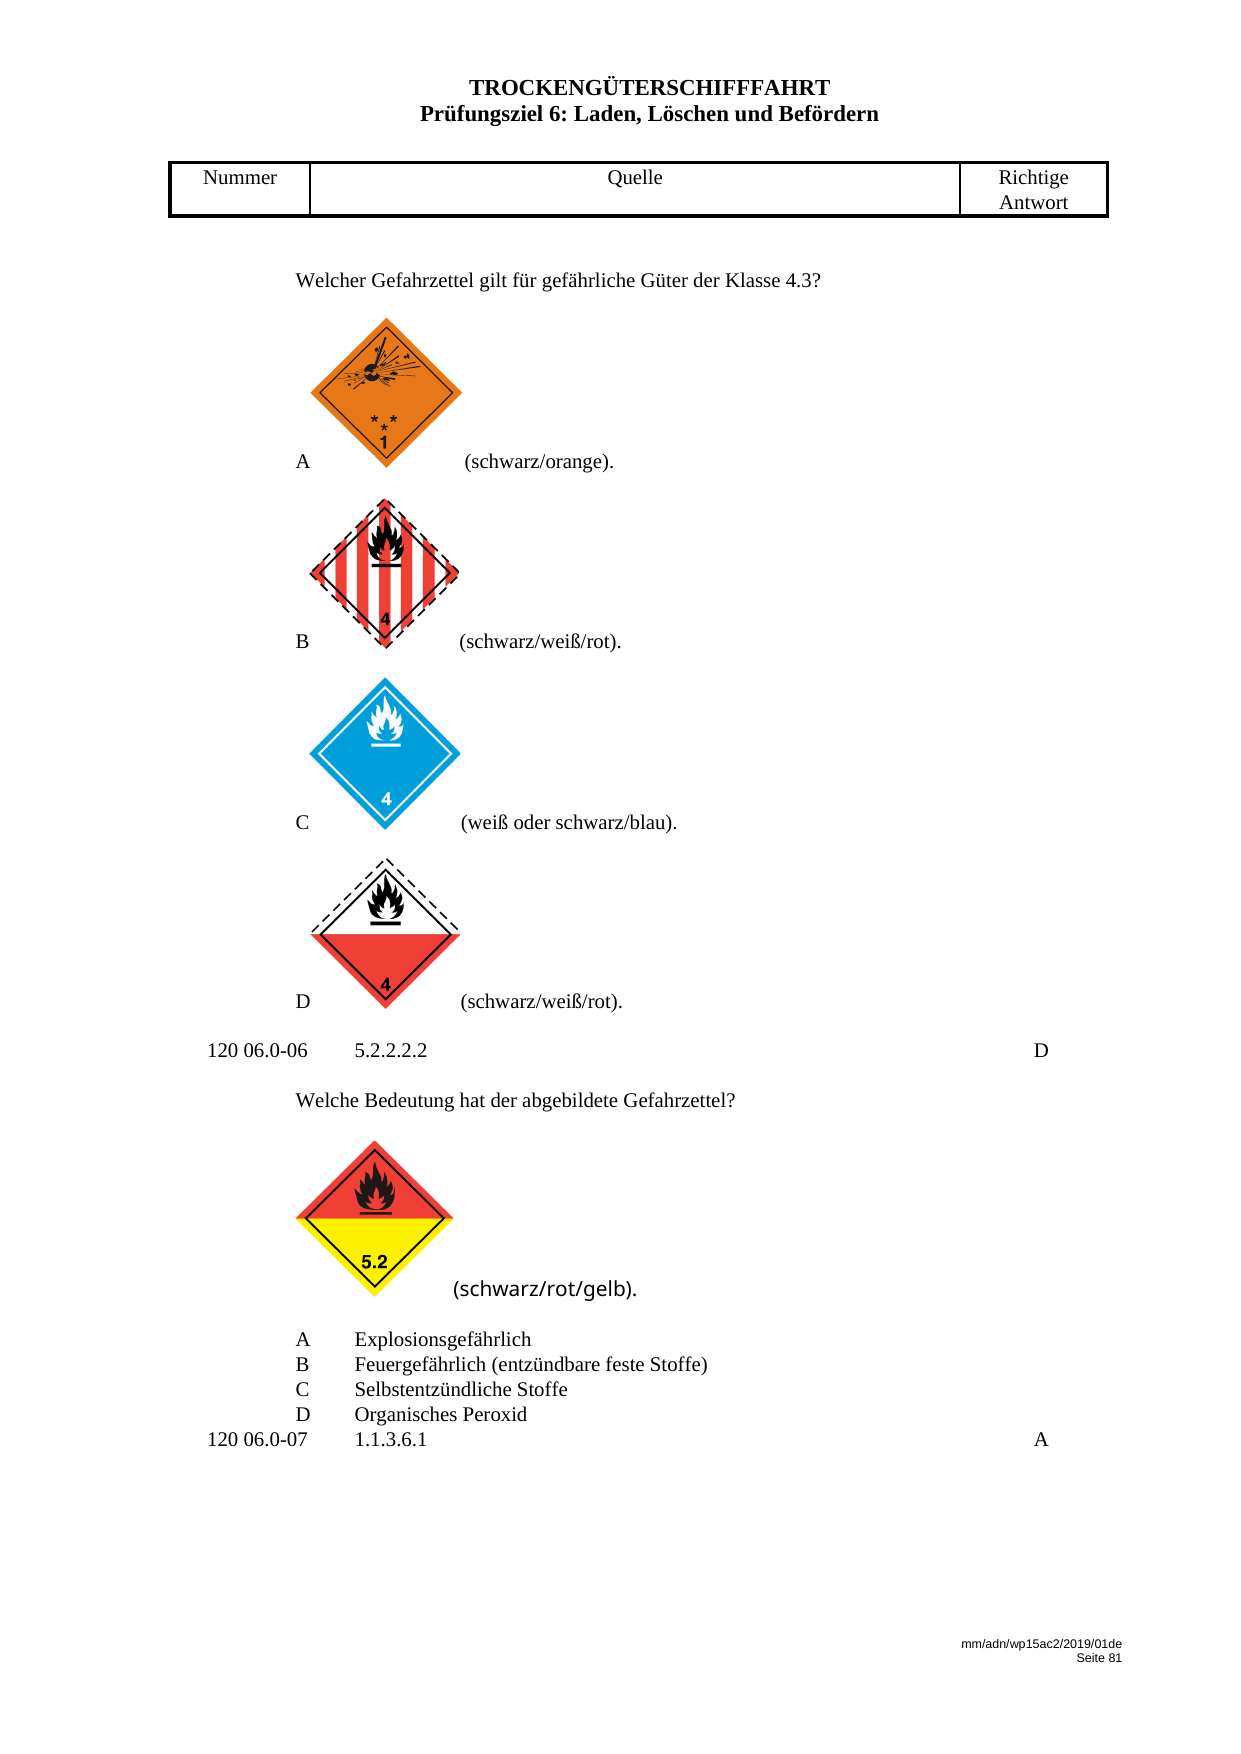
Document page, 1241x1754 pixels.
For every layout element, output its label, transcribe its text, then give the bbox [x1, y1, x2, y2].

text Welche Bedeutung hat der abgebildete Gefahrzettel? [177, 1087, 1122, 1112]
text 120 06.0-07 1.1.3.6.1 A [177, 1426, 1122, 1451]
picture [310, 858, 461, 1009]
picture [295, 1141, 454, 1297]
text D(schwarz/weiß/rot). [295, 859, 1122, 1013]
picture [368, 699, 402, 739]
text Welcher Gefahrzettel gilt für gefährliche Güter der Klasse 4.3? [177, 267, 1122, 292]
text C Selbstentzündliche Stoffe [177, 1376, 1122, 1401]
picture [387, 756, 461, 830]
picture [309, 677, 384, 752]
picture [382, 793, 391, 805]
text B Feuergefährlich (entzündbare feste Stoffe) [177, 1351, 1122, 1376]
picture [414, 779, 426, 791]
text 120 06.0-06 5.2.2.2.2 D [177, 1038, 1122, 1062]
picture [309, 755, 383, 830]
picture [309, 498, 460, 649]
text A Explosionsgefährlich [177, 1327, 1122, 1351]
text D Organisches Peroxid [177, 1401, 1122, 1426]
text B(schwarz/weiß/rot). [295, 498, 1122, 653]
picture [387, 677, 461, 752]
text C(weiß oder schwarz/blau). [295, 678, 1122, 834]
text A(schwarz/orange). [295, 317, 1122, 473]
text (schwarz/rot/gelb). [295, 1141, 1122, 1302]
